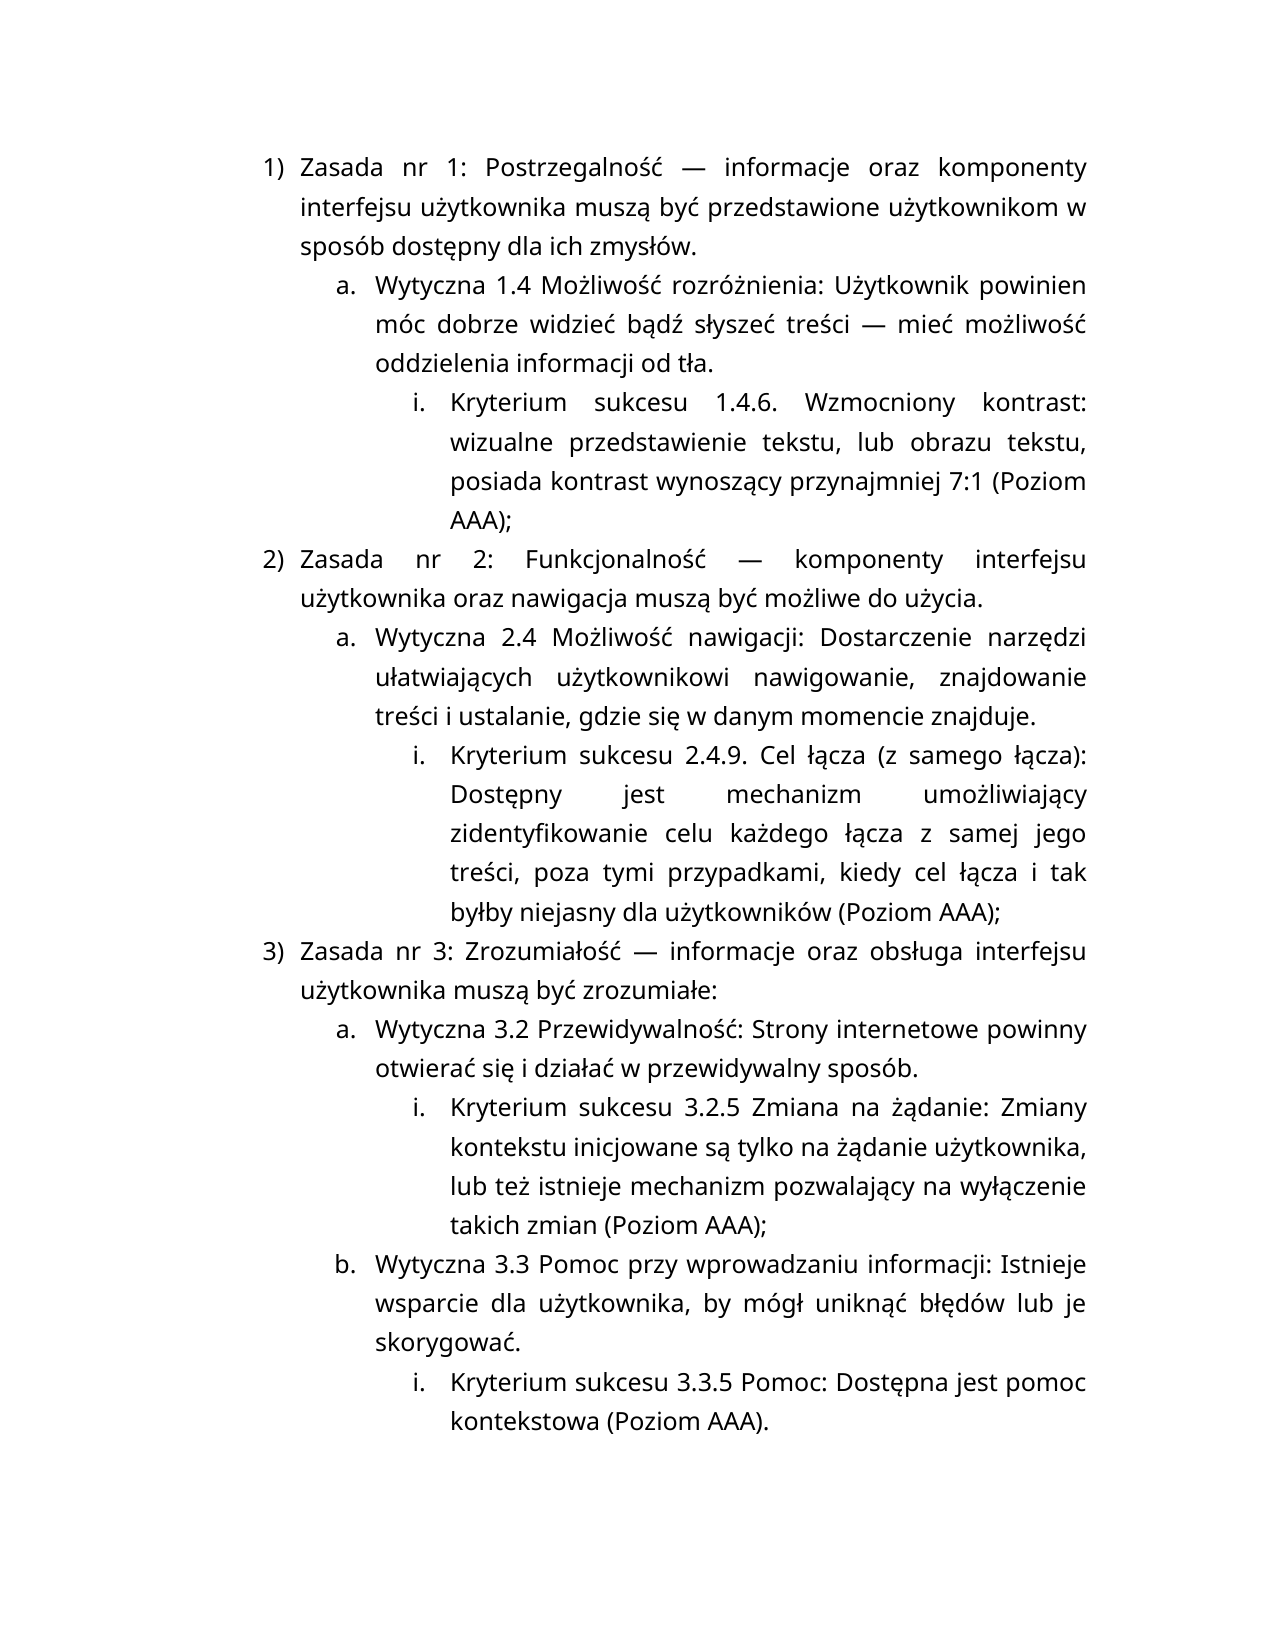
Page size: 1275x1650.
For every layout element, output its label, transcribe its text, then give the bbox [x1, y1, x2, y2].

list Wytyczna 3.3 Pomoc przy wprowadzaniu informacji: Istnieje wsparcie dla użytkownika, by mógł uniknąć błędów lub je skorygować. [356, 1247, 1087, 1359]
list Wytyczna 2.4 Możliwość nawigacji: Dostarczenie narzędzi ułatwiających użytkownikowi nawigowanie, znajdowanie treści i ustalanie, gdzie się w danym momencie znajduje. [356, 620, 1087, 732]
list Kryterium sukcesu 1.4.6. Wzmocniony kontrast: wizualne przedstawienie tekstu, lub obrazu tekstu, posiada kontrast wynoszący przynajmniej 7:1 (Poziom AAA); [412, 385, 1087, 537]
list Zasada nr 3: Zrozumiałość — informacje oraz obsługa interfejsu użytkownika muszą być zrozumiałe: [262, 933, 1087, 1007]
list Wytyczna 3.2 Przewidywalność: Strony internetowe powinny otwierać się i działać w przewidywalny sposób. [356, 1012, 1087, 1085]
list Zasada nr 1: Postrzegalność — informacje oraz komponenty interfejsu użytkownika muszą być przedstawione użytkownikom w sposób dostępny dla ich zmysłów. [262, 150, 1087, 262]
list Wytyczna 1.4 Możliwość rozróżnienia: Użytkownik powinien móc dobrze widzieć bądź słyszeć treści — mieć możliwość oddzielenia informacji od tła. [356, 267, 1087, 380]
list Kryterium sukcesu 2.4.9. Cel łącza (z samego łącza): Dostępny jest mechanizm umożliwiający zidentyfikowanie celu każdego łącza z samej jego treści, poza tymi przypadkami, kiedy cel łącza i tak byłby niejasny dla użytkowników (Poziom AAA); [412, 737, 1087, 928]
list Zasada nr 2: Funkcjonalność — komponenty interfejsu użytkownika oraz nawigacja muszą być możliwe do użycia. [262, 542, 1087, 615]
list Kryterium sukcesu 3.2.5 Zmiana na żądanie: Zmiany kontekstu inicjowane są tylko na żądanie użytkownika, lub też istnieje mechanizm pozwalający na wyłączenie takich zmian (Poziom AAA); [412, 1090, 1087, 1242]
list Kryterium sukcesu 3.3.5 Pomoc: Dostępna jest pomoc kontekstowa (Poziom AAA). [412, 1364, 1087, 1437]
